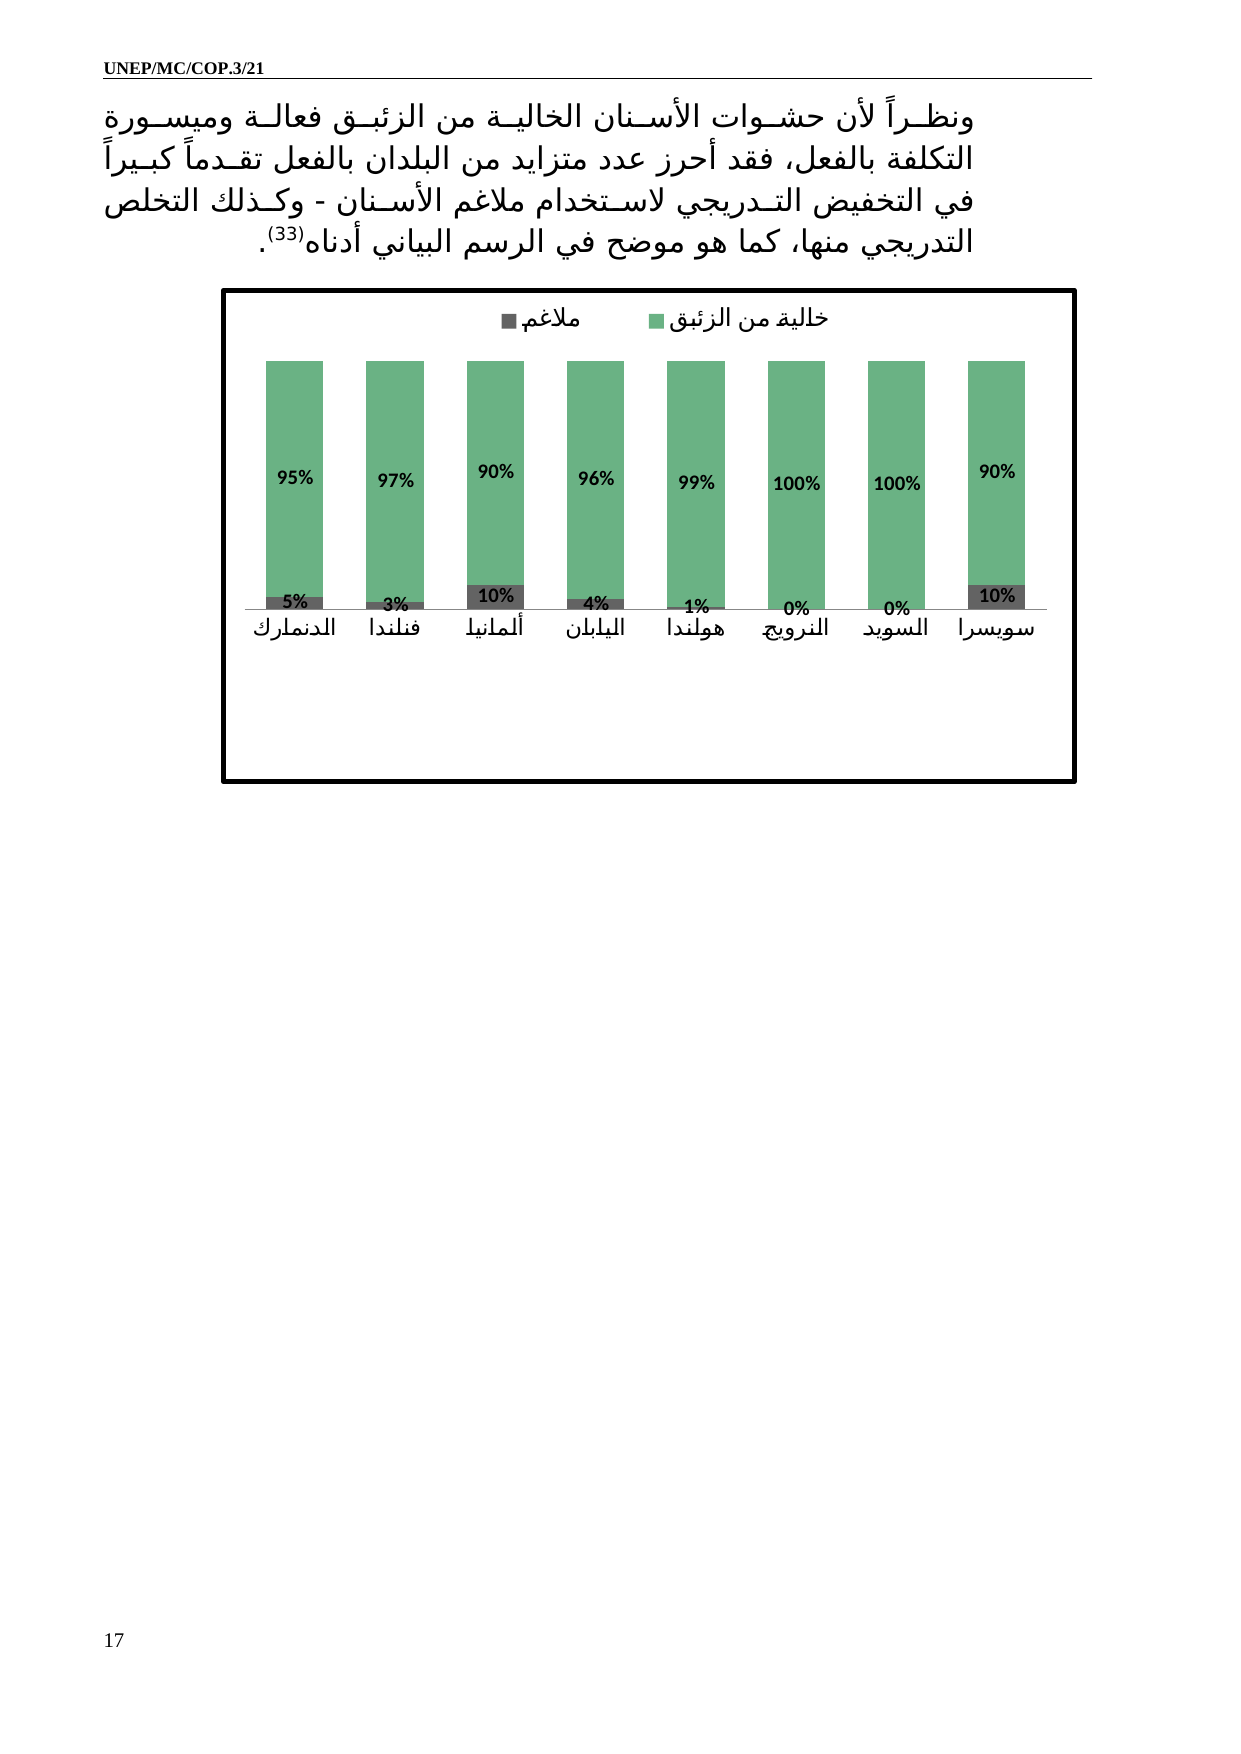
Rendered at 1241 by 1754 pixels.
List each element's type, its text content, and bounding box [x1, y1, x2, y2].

text ونظراً لأن حشوات الأسنان الخالية من الزئبق فعالة وميسورة التكلفة بالفعل، فقد أحرز عدد متزايد من البلدان بالفعل تقدماً كبيراً في التخفيض التدريجي لاستخدام ملاغم الأسنان - وكذلك التخلص التدريجي منها، كما هو موضح في الرسم البياني أدناه(). [103, 94, 974, 261]
